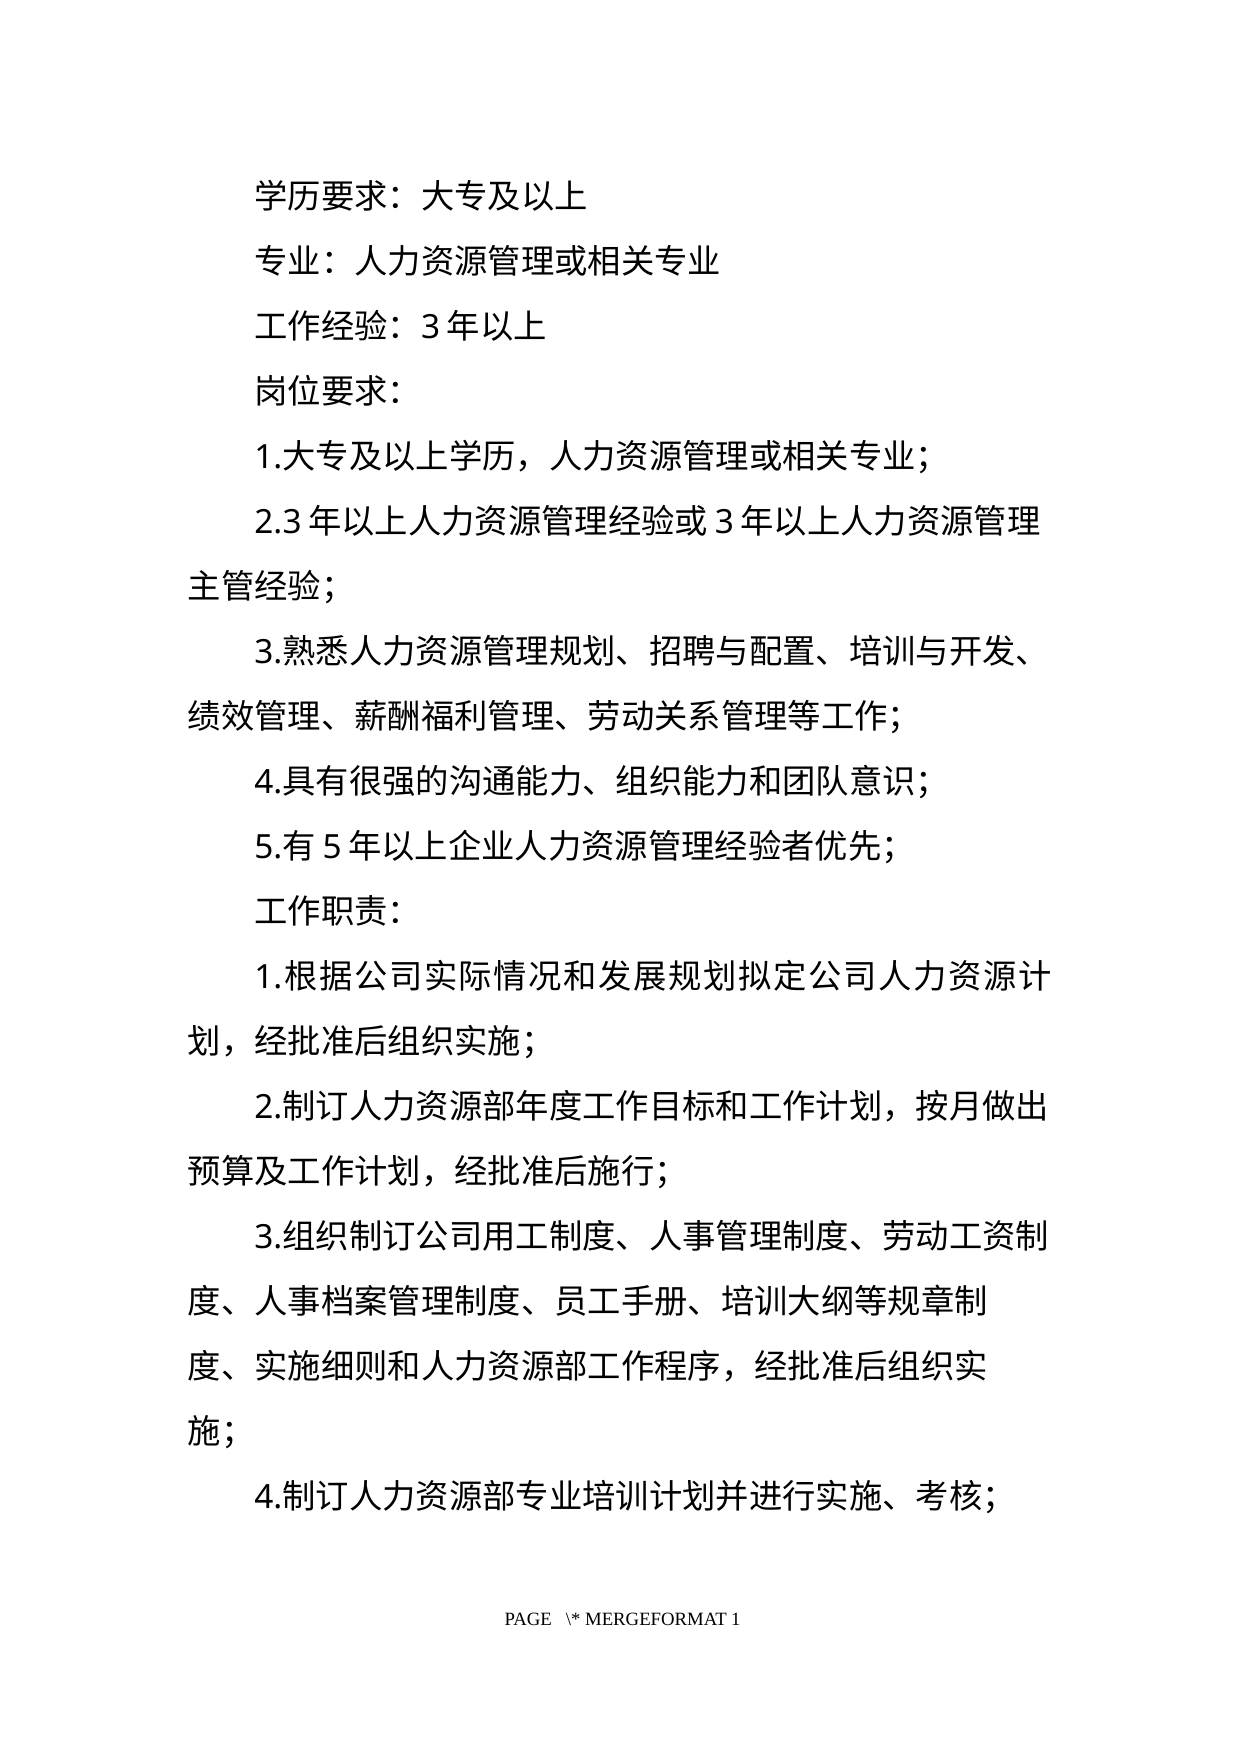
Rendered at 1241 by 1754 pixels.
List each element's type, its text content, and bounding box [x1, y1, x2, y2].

list 3.组织制订公司用工制度、人事管理制度、劳动工资制度、人事档案管理制度、员工手册、培训大纲等规章制度、实施细则和人力资源部工作程序，经批准后组织实施； [187, 1202, 1053, 1462]
text 2.3年以上人力资源管理经验或3年以上人力资源管理主管经验； [187, 487, 1053, 617]
text 1.根据公司实际情况和发展规划拟定公司人力资源计划，经批准后组织实施； [187, 942, 1053, 1072]
text 1.大专及以上学历，人力资源管理或相关专业； [187, 422, 1053, 487]
text 工作职责： [187, 877, 1053, 942]
text 学历要求：大专及以上 [187, 162, 1053, 227]
text 3.熟悉人力资源管理规划、招聘与配置、培训与开发、绩效管理、薪酬福利管理、劳动关系管理等工作； [187, 617, 1053, 747]
text 工作经验：3年以上 [187, 292, 1053, 357]
text 5.有5年以上企业人力资源管理经验者优先； [187, 812, 1053, 877]
list 4.制订人力资源部专业培训计划并进行实施、考核； [187, 1462, 1053, 1527]
text 岗位要求： [187, 357, 1053, 422]
list 2.制订人力资源部年度工作目标和工作计划，按月做出预算及工作计划，经批准后施行； [187, 1072, 1053, 1202]
text 专业：人力资源管理或相关专业 [187, 227, 1053, 292]
text 4.具有很强的沟通能力、组织能力和团队意识； [187, 747, 1053, 812]
